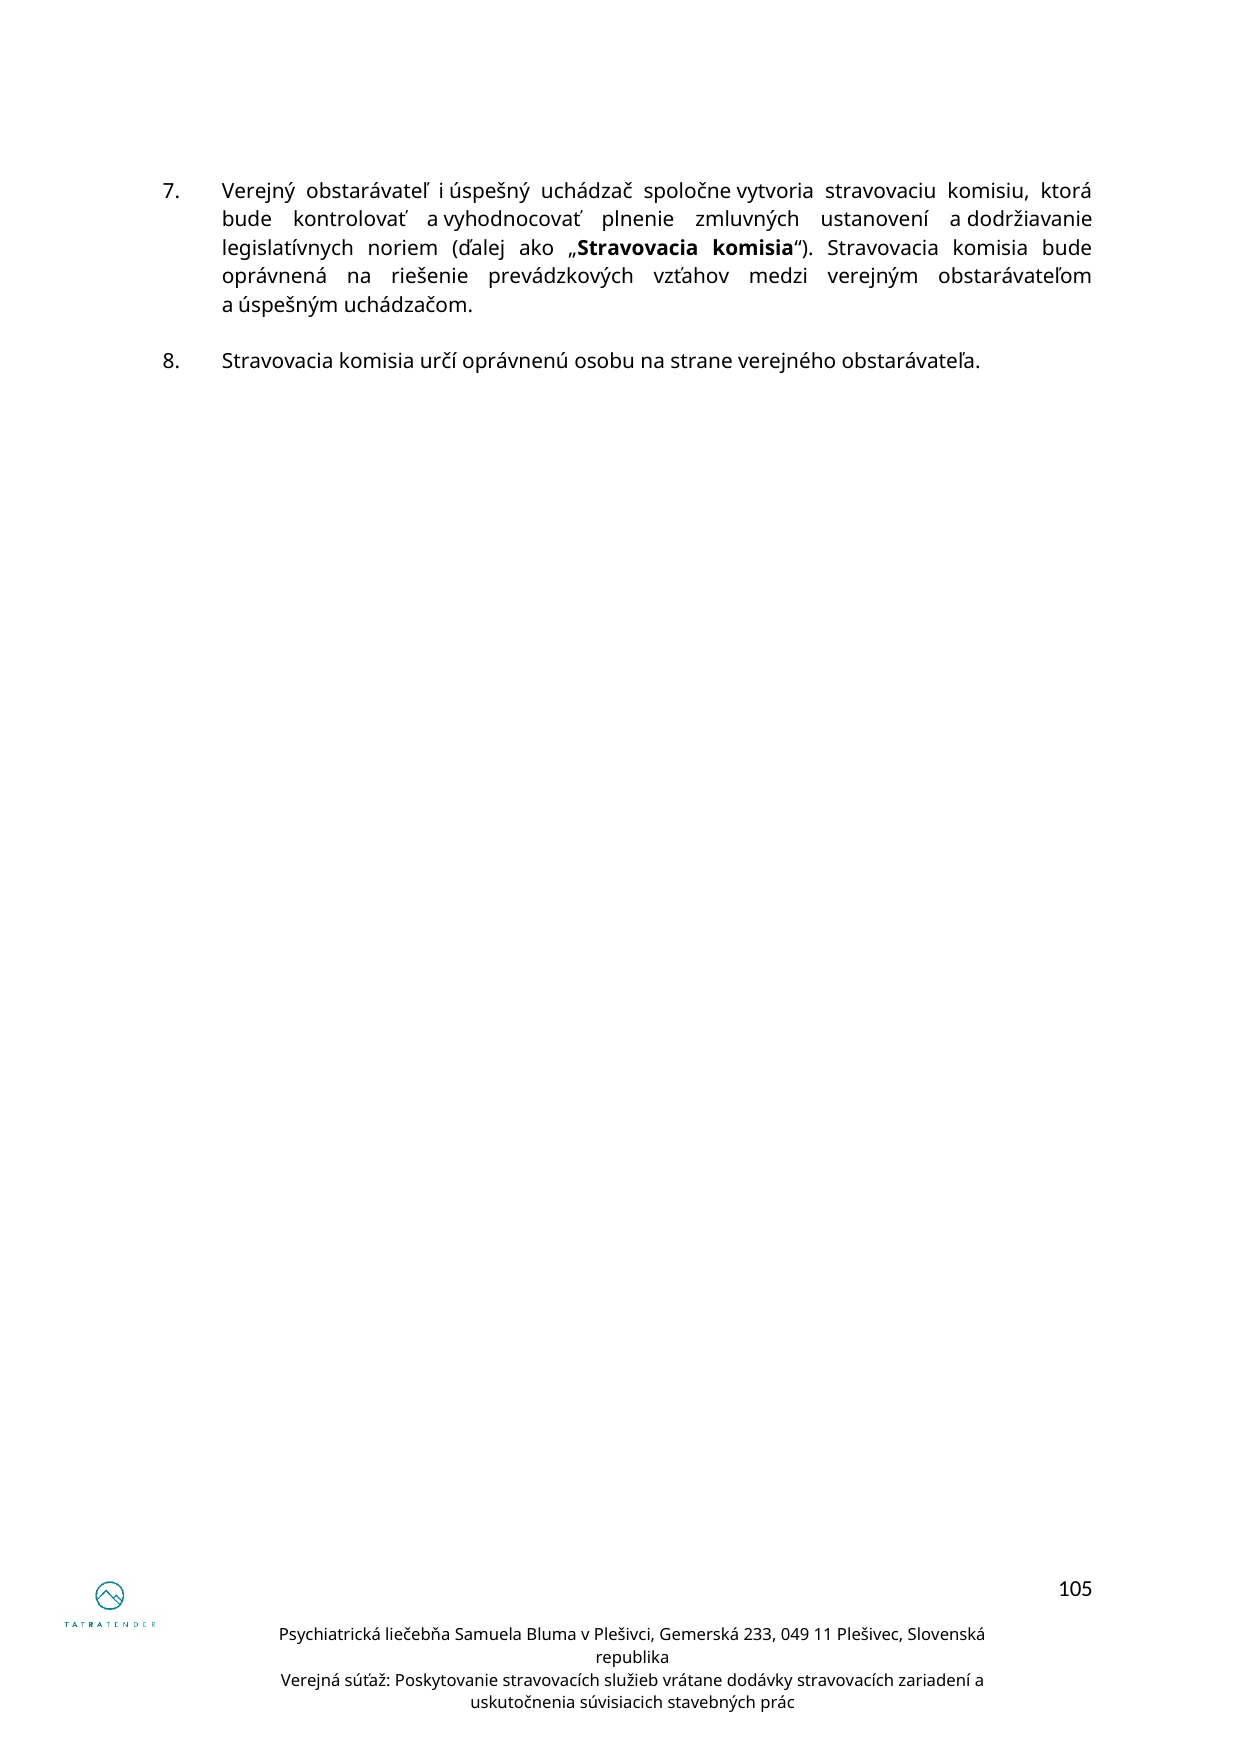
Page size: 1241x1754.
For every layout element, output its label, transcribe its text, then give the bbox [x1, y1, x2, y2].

list Verejný obstarávateľ i úspešný uchádzač spoločne vytvoria stravovaciu komisiu, ktorá bude kontrolovať a vyhodnocovať plnenie zmluvných ustanovení a dodržiavanie legislatívnych noriem (ďalej ako „Stravovacia komisia“). Stravovacia komisia bude oprávnená na riešenie prevádzkových vzťahov medzi verejným obstarávateľom a úspešným uchádzačom. [162, 176, 1093, 318]
picture [43, 1557, 176, 1651]
list Stravovacia komisia určí oprávnenú osobu na strane verejného obstarávateľa. [162, 347, 1093, 375]
